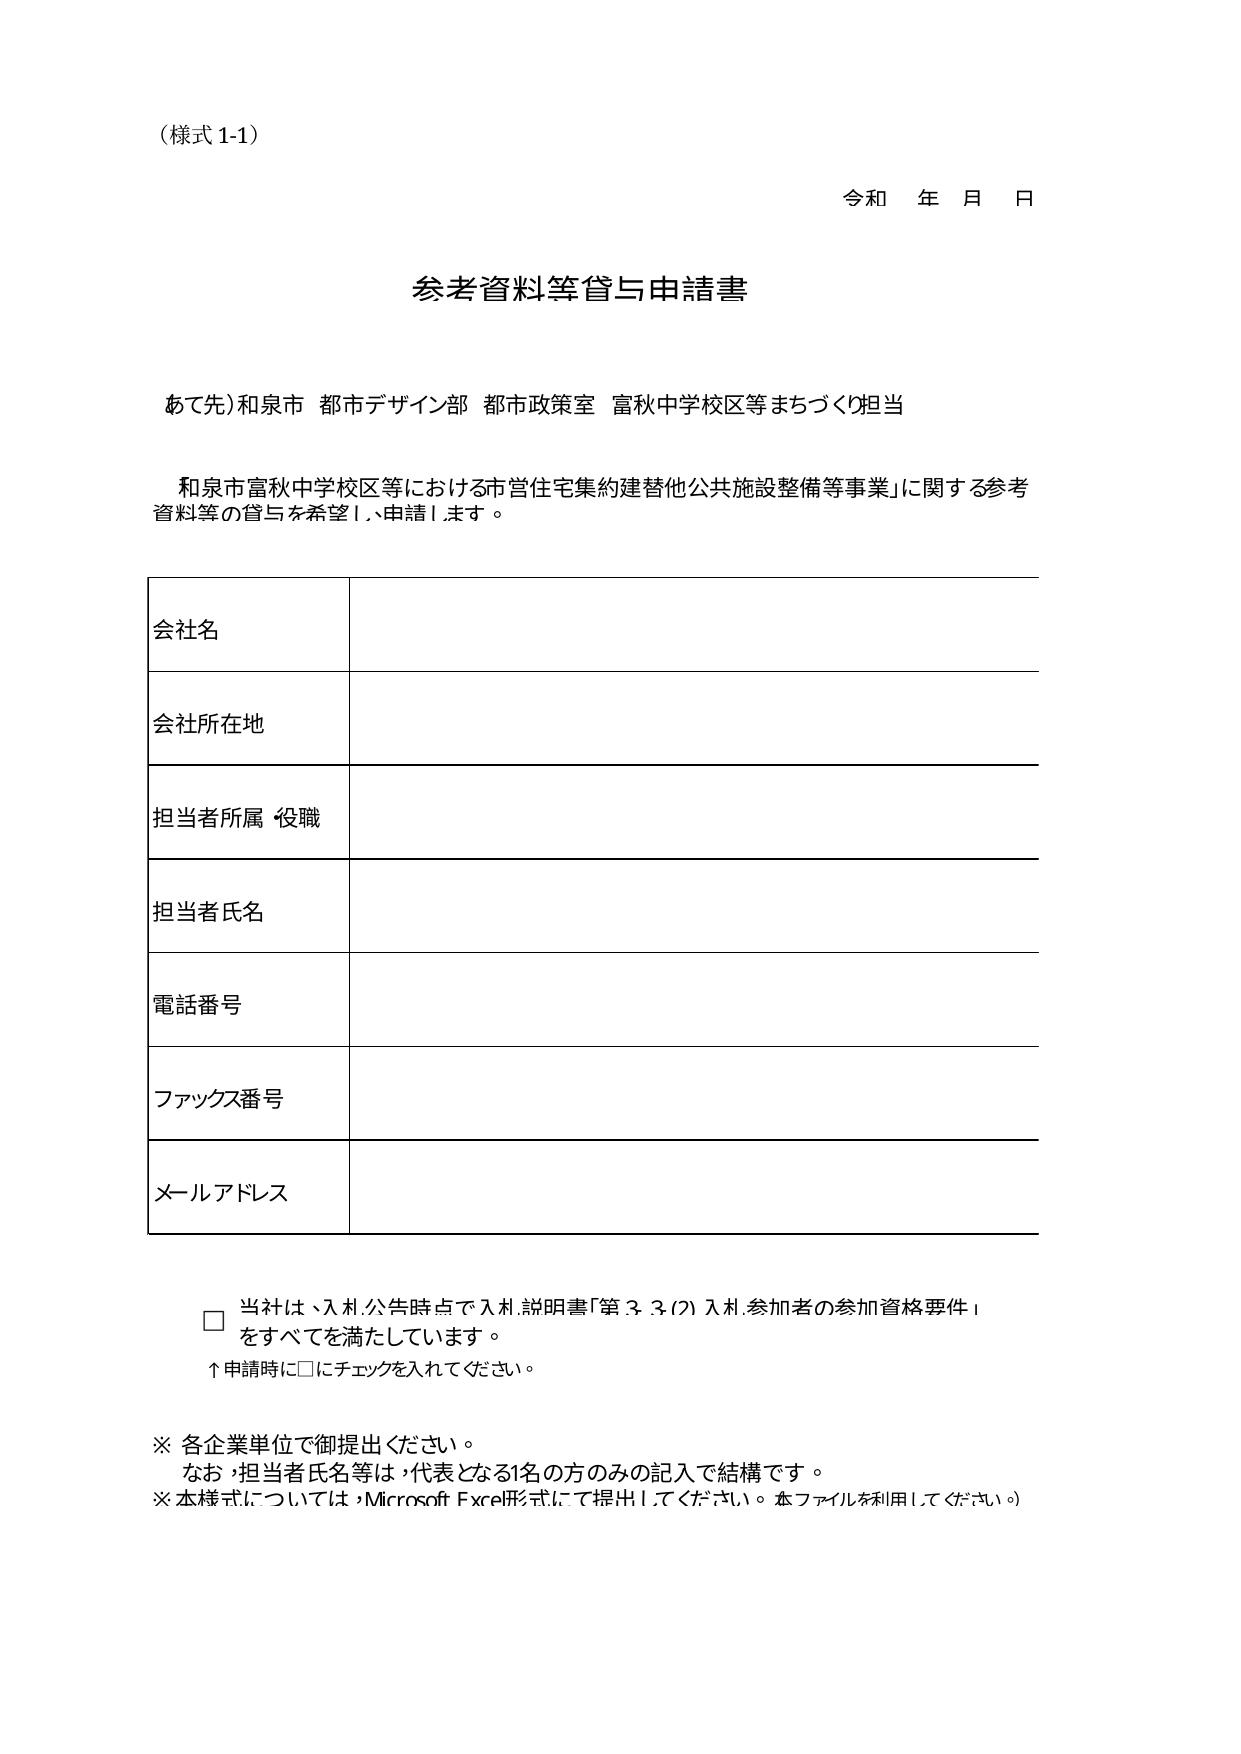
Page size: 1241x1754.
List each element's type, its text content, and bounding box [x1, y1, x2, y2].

text （様式1-1） [148, 118, 1092, 150]
